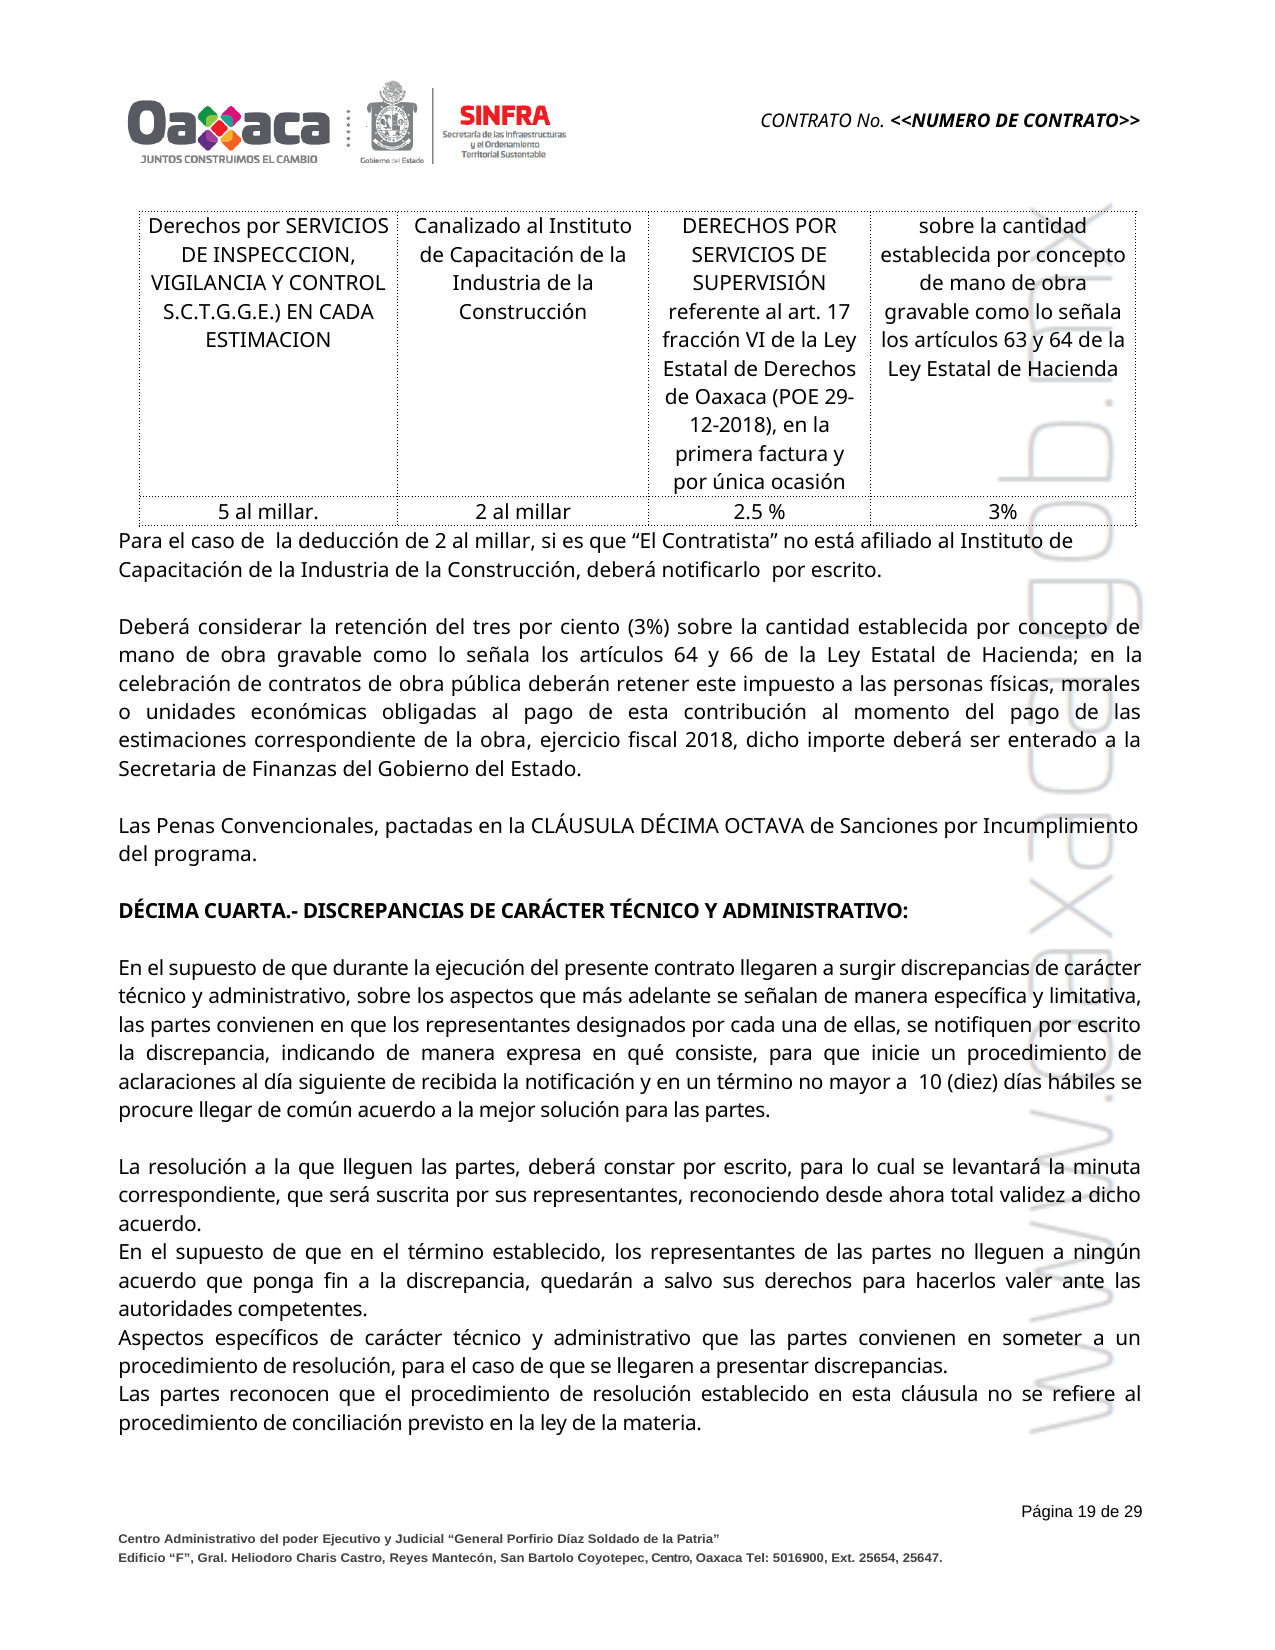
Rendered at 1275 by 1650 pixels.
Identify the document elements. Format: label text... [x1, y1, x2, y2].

text Aspectos específicos de carácter técnico y administrativo que las partes convienen en someter a un procedimiento de resolución, para el caso de que se llegaren a presentar discrepancias. [118, 1323, 1142, 1379]
text En el supuesto de que en el término establecido, los representantes de las partes no lleguen a ningún acuerdo que ponga fin a la discrepancia, quedarán a salvo sus derechos para hacerlos valer ante las autoridades competentes. [118, 1237, 1142, 1323]
text Para el caso de la deducción de 2 al millar, si es que “El Contratista” no está afiliado al Instituto de Capacitación de la Industria de la Construcción, deberá notificarlo por escrito. [118, 230, 1142, 583]
table_header DERECHOS POR SERVICIOS DE SUPERVISIÓN referente al art. 17 fracción VI de la Ley Estatal de Derechos de Oaxaca (POE 29-12-2018), en la primera factura y por única ocasión [649, 211, 870, 496]
table_cell 2 al millar [398, 496, 648, 525]
text En el supuesto de que durante la ejecución del presente contrato llegaren a surgir discrepancias de carácter técnico y administrativo, sobre los aspectos que más adelante se señalan de manera específica y limitativa, las partes convienen en que los representantes designados por cada una de ellas, se notifiquen por escrito la discrepancia, indicando de manera expresa en qué consiste, para que inicie un procedimiento de aclaraciones al día siguiente de recibida la notificación y en un término no mayor a 10 (diez) días hábiles se procure llegar de común acuerdo a la mejor solución para las partes. [118, 953, 1142, 1124]
table_header Canalizado al Instituto de Capacitación de la Industria de la Construcción [398, 211, 648, 496]
text DÉCIMA CUARTA.- DISCREPANCIAS DE CARÁCTER TÉCNICO Y ADMINISTRATIVO: [118, 896, 1142, 924]
text Las partes reconocen que el procedimiento de resolución establecido en esta cláusula no se refiere al procedimiento de conciliación previsto en la ley de la materia. [118, 1379, 1142, 1436]
table_cell 2.5 % [649, 496, 870, 525]
text Deberá considerar la retención del tres por ciento (3%) sobre la cantidad establecida por concepto de mano de obra gravable como lo señala los artículos 64 y 66 de la Ley Estatal de Hacienda; en la celebración de contratos de obra pública deberán retener este impuesto a las personas físicas, morales o unidades económicas obligadas al pago de esta contribución al momento del pago de las estimaciones correspondiente de la obra, ejercicio fiscal 2018, dicho importe deberá ser enterado a la Secretaria de Finanzas del Gobierno del Estado. [118, 612, 1142, 782]
table_cell 5 al millar. [139, 496, 397, 525]
table_cell 3% [870, 496, 1136, 525]
picture [963, 182, 1176, 1471]
picture [118, 73, 577, 180]
table_header sobre la cantidad establecida por concepto de mano de obra gravable como lo señala los artículos 63 y 64 de la Ley Estatal de Hacienda [870, 211, 1136, 496]
text La resolución a la que lleguen las partes, deberá constar por escrito, para lo cual se levantará la minuta correspondiente, que será suscrita por sus representantes, reconociendo desde ahora total validez a dicho acuerdo. [118, 1152, 1142, 1237]
table_header Derechos por SERVICIOS DE INSPECCCION, VIGILANCIA Y CONTROL S.C.T.G.G.E.) EN CADA ESTIMACION [139, 211, 397, 496]
text Las Penas Convencionales, pactadas en la CLÁUSULA DÉCIMA OCTAVA de Sanciones por Incumplimiento del programa. [118, 811, 1142, 868]
